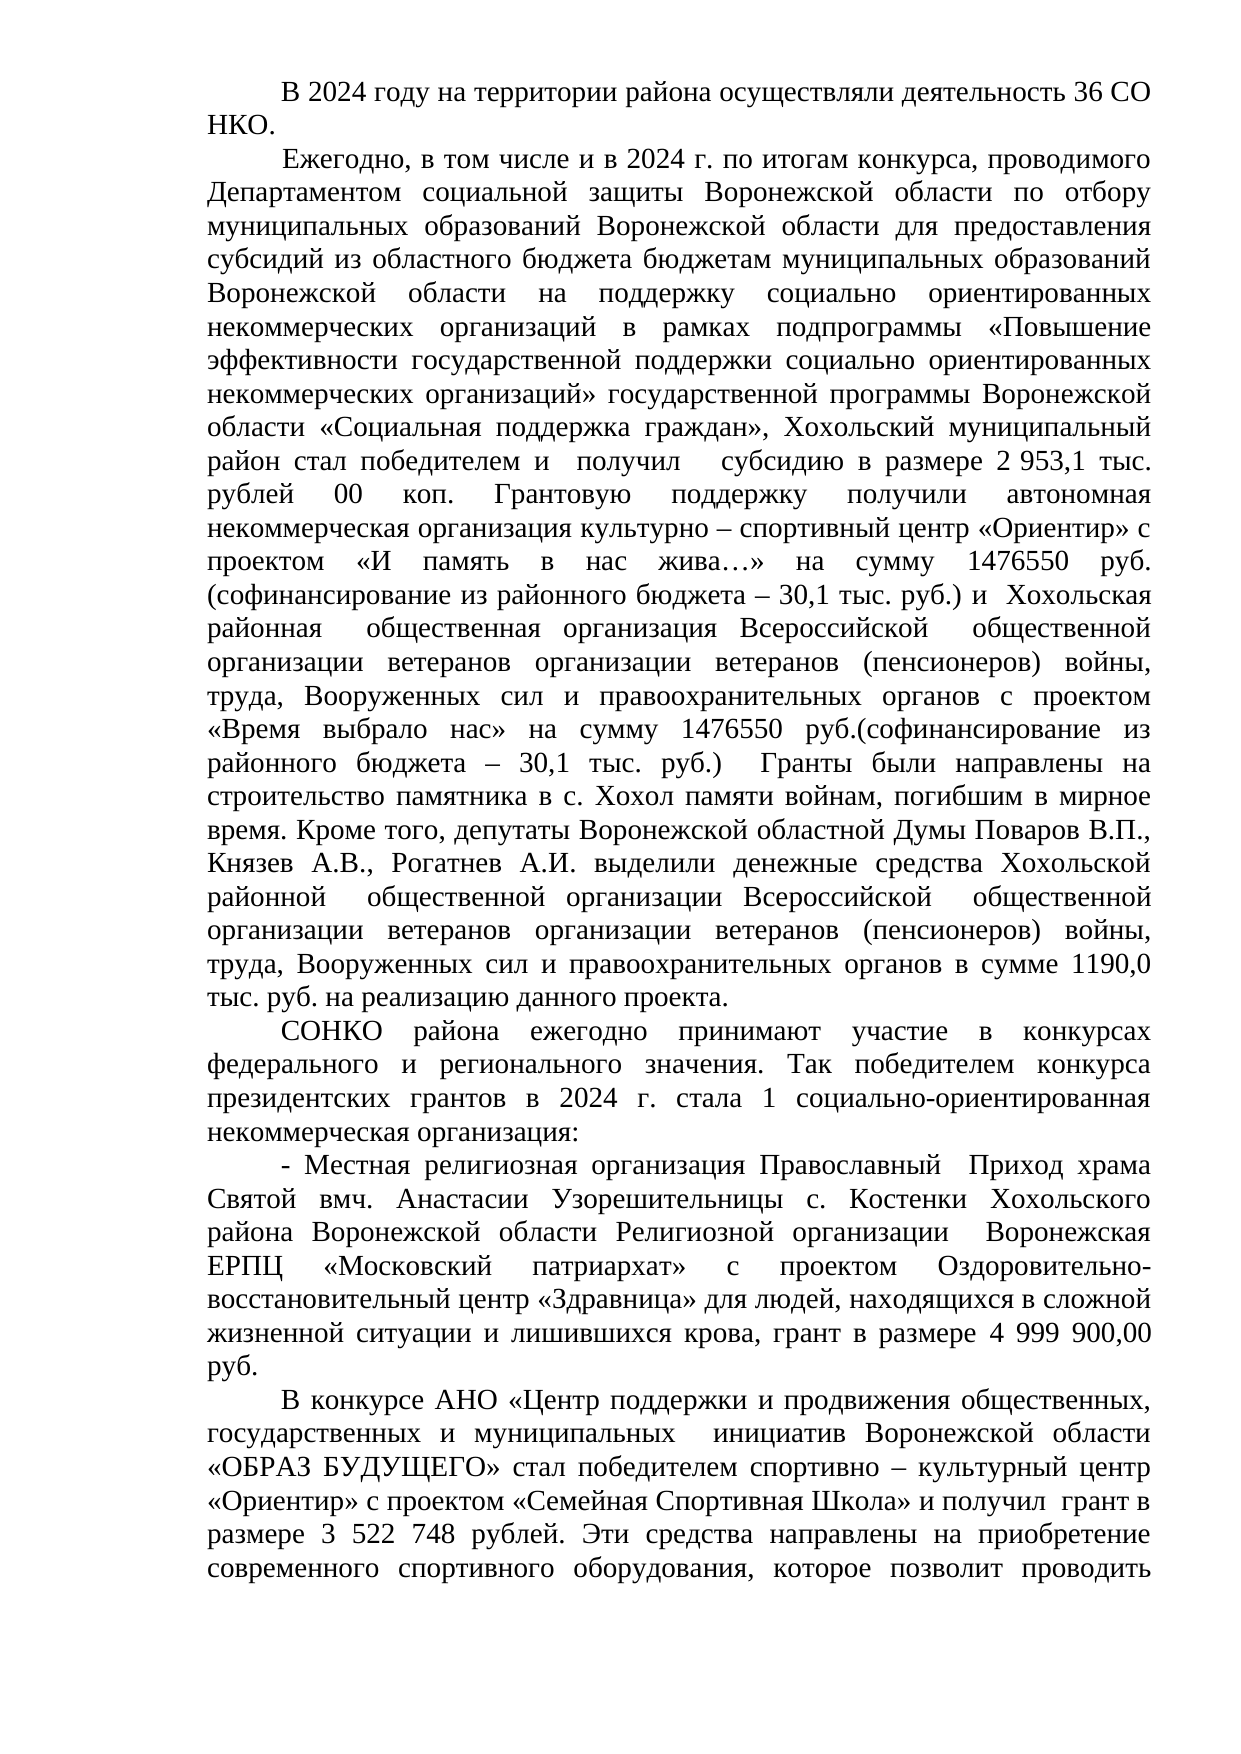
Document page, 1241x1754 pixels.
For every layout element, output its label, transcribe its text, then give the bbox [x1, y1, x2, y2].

text - Местная религиозная организация Православный Приход храма Святой вмч. Анастасии Узорешительницы с. Костенки Хохольского района Воронежской области Религиозной организации Воронежская ЕРПЦ «Московский патриархат» с проектом Оздоровительно-восстановительный центр «Здравница» для людей, находящихся в сложной жизненной ситуации и лишившихся крова, грант в размере 4 999 900,00 руб. [207, 1147, 1152, 1382]
text Ежегодно, в том числе и в 2024 г. по итогам конкурса, проводимого Департаментом социальной защиты Воронежской области по отбору муниципальных образований Воронежской области для предоставления субсидий из областного бюджета бюджетам муниципальных образований Воронежской области на поддержку социально ориентированных некоммерческих организаций в рамках подпрограммы «Повышение эффективности государственной поддержки социально ориентированных некоммерческих организаций» государственной программы Воронежской области «Социальная поддержка граждан», Хохольский муниципальный район стал победителем и получил субсидию в размере 2 953,1 тыс. рублей 00 коп. Грантовую поддержку получили автономная некоммерческая организация культурно – спортивный центр «Ориентир» с проектом «И память в нас жива…» на сумму 1476550 руб. (софинансирование из районного бюджета – 30,1 тыс. руб.) и Хохольская районная общественная организация Всероссийской общественной организации ветеранов организации ветеранов (пенсионеров) войны, труда, Вооруженных сил и правоохранительных органов с проектом «Время выбрало нас» на сумму 1476550 руб.(софинансирование из районного бюджета – 30,1 тыс. руб.) Гранты были направлены на строительство памятника в с. Хохол памяти войнам, погибшим в мирное время. Кроме того, депутаты Воронежской областной Думы Поваров В.П., Князев А.В., Рогатнев А.И. выделили денежные средства Хохольской районной общественной организации Всероссийской общественной организации ветеранов организации ветеранов (пенсионеров) войны, труда, Вооруженных сил и правоохранительных органов в сумме 1190,0 тыс. руб. на реализацию данного проекта. [207, 141, 1152, 1013]
text В 2024 году на территории района осуществляли деятельность 36 СО НКО. [207, 74, 1152, 141]
text СОНКО района ежегодно принимают участие в конкурсах федерального и регионального значения. Так победителем конкурса президентских грантов в 2024 г. стала 1 социально-ориентированная некоммерческая организация: [207, 1013, 1152, 1147]
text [207, 1382, 1152, 1583]
